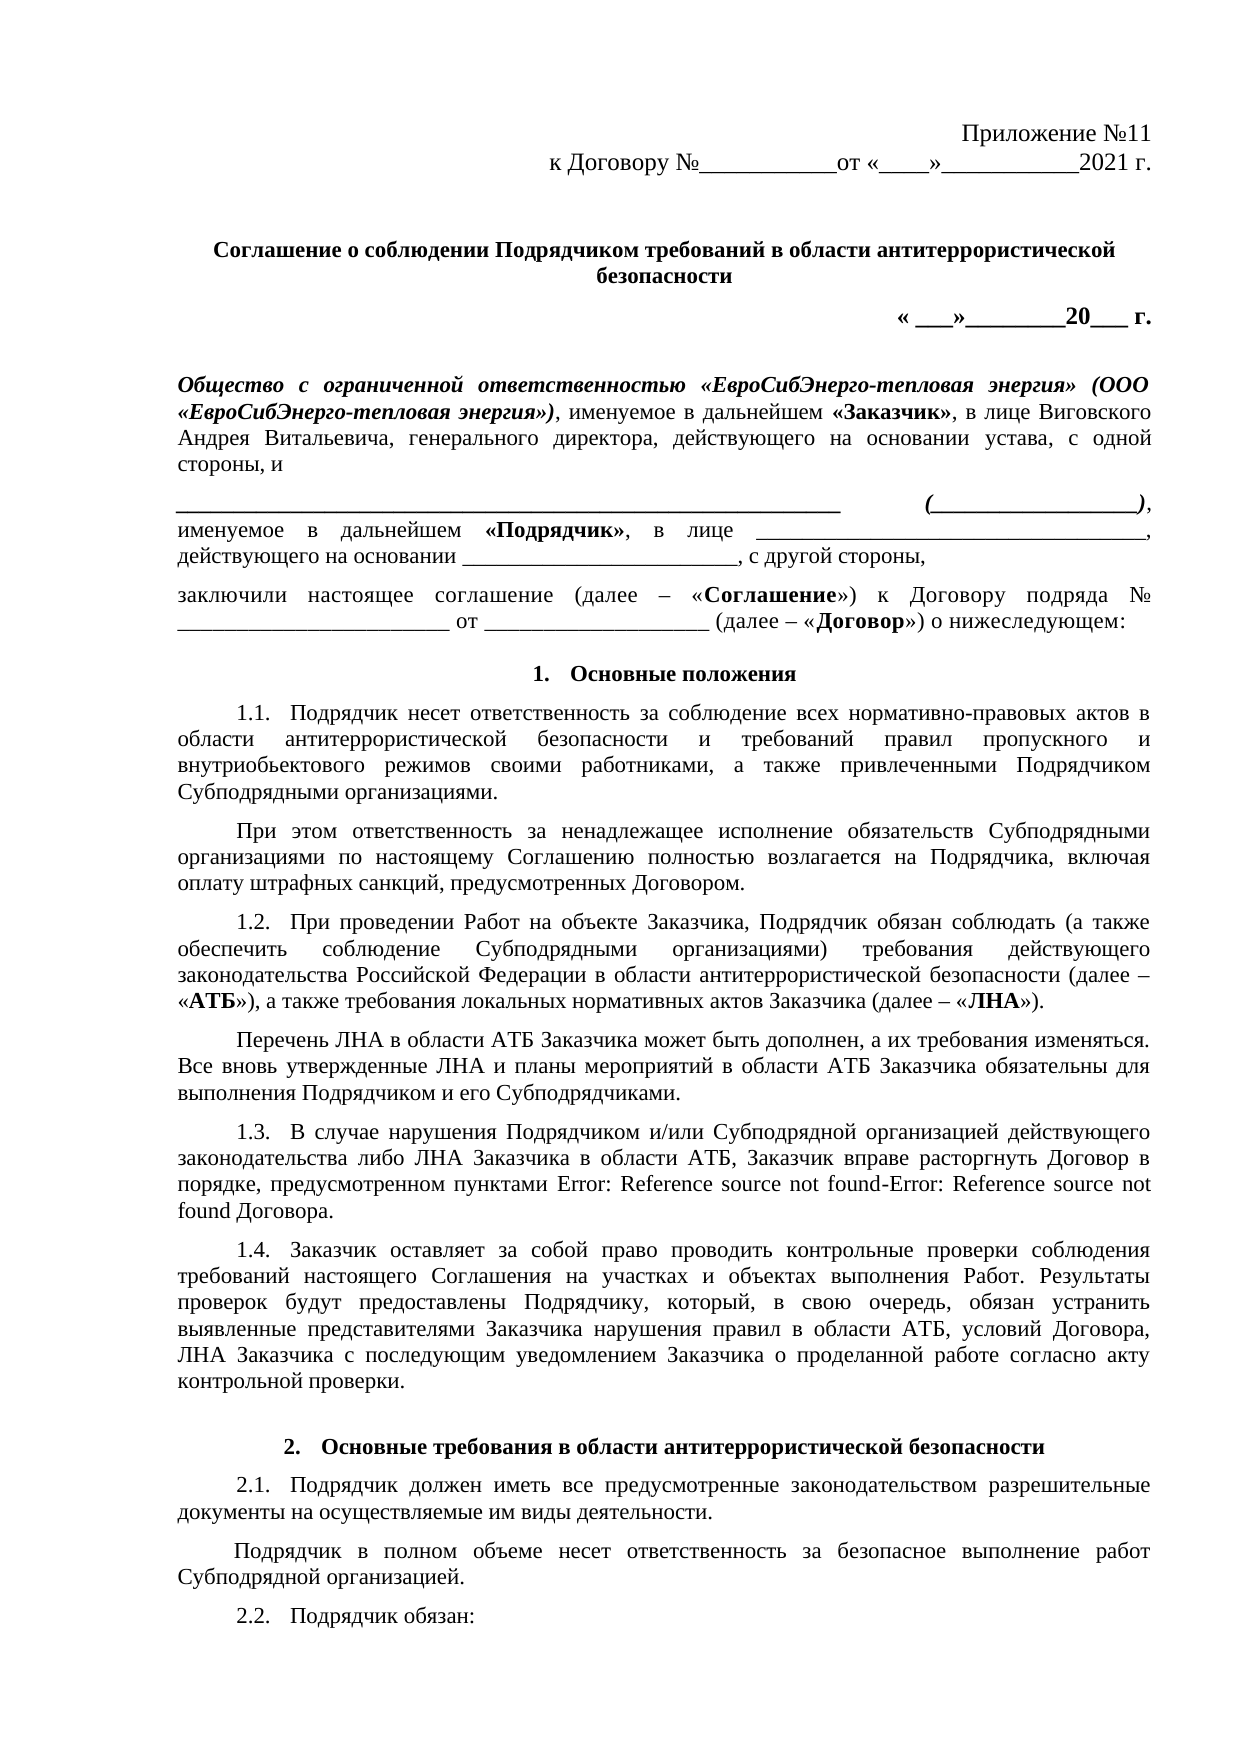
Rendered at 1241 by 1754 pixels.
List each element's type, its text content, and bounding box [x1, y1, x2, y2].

list Подрядчик должен иметь все предусмотренные законодательством разрешительные документы на осуществляемые им виды деятельности. [177, 1472, 1152, 1524]
text __________________________________________________________ (__________________), именуемое в дальнейшем «Подрядчик», в лице __________________________________, действующего на основании ________________________, с другой стороны, [177, 489, 1152, 568]
list Основные положения [177, 660, 1152, 686]
list При этом ответственность за ненадлежащее исполнение обязательств Субподрядными организациями по настоящему Соглашению полностью возлагается на Подрядчика, включая оплату штрафных санкций, предусмотренных Договором. [177, 817, 1152, 896]
list Подрядчик обязан: [177, 1602, 1152, 1628]
text Приложение №11 [215, 118, 1152, 147]
list При проведении Работ на объекте Заказчика, Подрядчик обязан соблюдать (а также обеспечить соблюдение Субподрядными организациями) требования действующего законодательства Российской Федерации в области антитеррористической безопасности (далее – «АТБ»), а также требования локальных нормативных актов Заказчика (далее – «ЛНА»). [177, 908, 1152, 1014]
list Соглашение о соблюдении Подрядчиком требований в области антитеррористической безопасности [177, 236, 1152, 289]
list Основные требования в области антитеррористической безопасности [177, 1433, 1152, 1459]
list Перечень ЛНА в области АТБ Заказчика может быть дополнен, а их требования изменяться. Все вновь утвержденные ЛНА и планы мероприятий в области АТБ Заказчика обязательны для выполнения Подрядчиком и его Субподрядчиками. [177, 1026, 1152, 1105]
text Общество с ограниченной ответственностью «ЕвроСибЭнерго-тепловая энергия» (ООО «ЕвроСибЭнерго-тепловая энергия»), именуемое в дальнейшем «Заказчик», в лице Виговского Андрея Витальевича, генерального директора, действующего на основании устава, с одной стороны, и [177, 371, 1152, 477]
list Заказчик оставляет за собой право проводить контрольные проверки соблюдения требований настоящего Соглашения на участках и объектах выполнения Работ. Результаты проверок будут предоставлены Подрядчику, который, в свою очередь, обязан устранить выявленные представителями Заказчика нарушения правил в области АТБ, условий Договора, ЛНА Заказчика с последующим уведомлением Заказчика о проделанной работе согласно акту контрольной проверки. [177, 1236, 1152, 1394]
text Подрядчик в полном объеме несет ответственность за безопасное выполнение работ Субподрядной организацией. [177, 1537, 1152, 1589]
text « ___»________20___ г. [177, 301, 1152, 330]
text заключили настоящее соглашение (далее – «Соглашение») к Договору подряда № _______________________ от ___________________ (далее – «Договор») о нижеследующем: [177, 581, 1152, 634]
text к Договору №___________от «____»___________2021 г. [215, 147, 1152, 176]
list Подрядчик несет ответственность за соблюдение всех нормативно-правовых актов в области антитеррористической безопасности и требований правил пропускного и внутриобьектового режимов своими работниками, а также привлеченными Подрядчиком Субподрядными организациями. [177, 699, 1152, 804]
